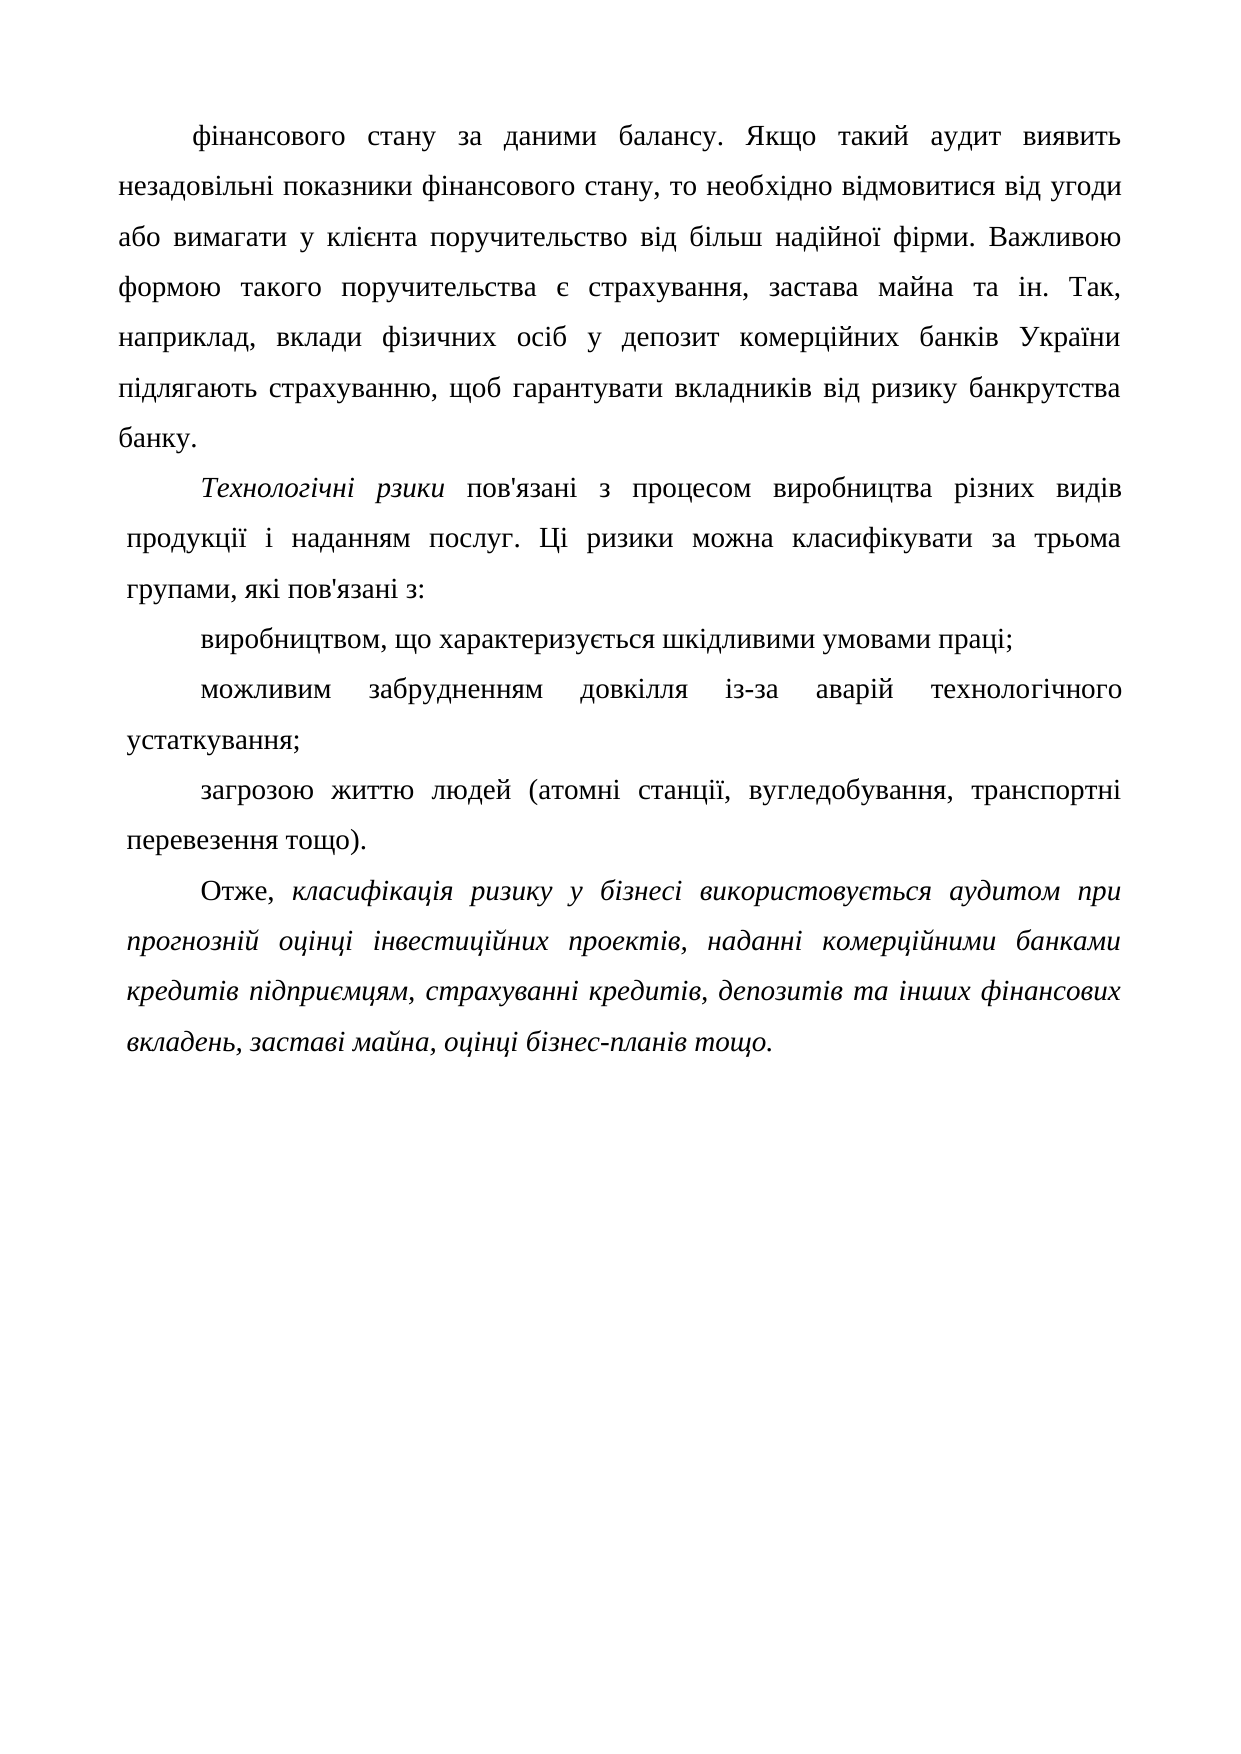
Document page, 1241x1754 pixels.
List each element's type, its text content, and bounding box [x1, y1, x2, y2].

text Технологічні рзики пов'язані з процесом виробництва різних видів продукції і наданням послуг. Ці ризики можна класифікувати за трьома групами, які пов'язані з: [126, 470, 1122, 604]
text загрозою життю людей (атомні станції, вугледобування, транспортні перевезення тощо). [126, 772, 1122, 856]
text виробництвом, що характеризується шкідливими умовами праці; [126, 621, 1122, 655]
text можливим забрудненням довкілля із-за аварій технологічного устаткування; [126, 672, 1122, 755]
text фінансового стану за даними балансу. Якщо такий аудит виявить незадовільні показники фінансового стану, то необхідно відмовитися від угоди або вимагати у клієнта поручительство від більш надійної фірми. Важливою формою такого поручительства є страхування, застава майна та ін. Так, наприклад, вклади фізичних осіб у депозит комерційних банків України підлягають страхуванню, щоб гарантувати вкладників від ризику банкрутства банку. [118, 118, 1122, 453]
text Отже, класифікація ризику у бізнесі використовується аудитом при прогнозній оцінці інвестиційних проектів, наданні комерційними банками кредитів підприємцям, страхуванні кредитів, депозитів та інших фінансових вкладень, заставі майна, оцінці бізнес-планів тощо. [126, 873, 1122, 1057]
